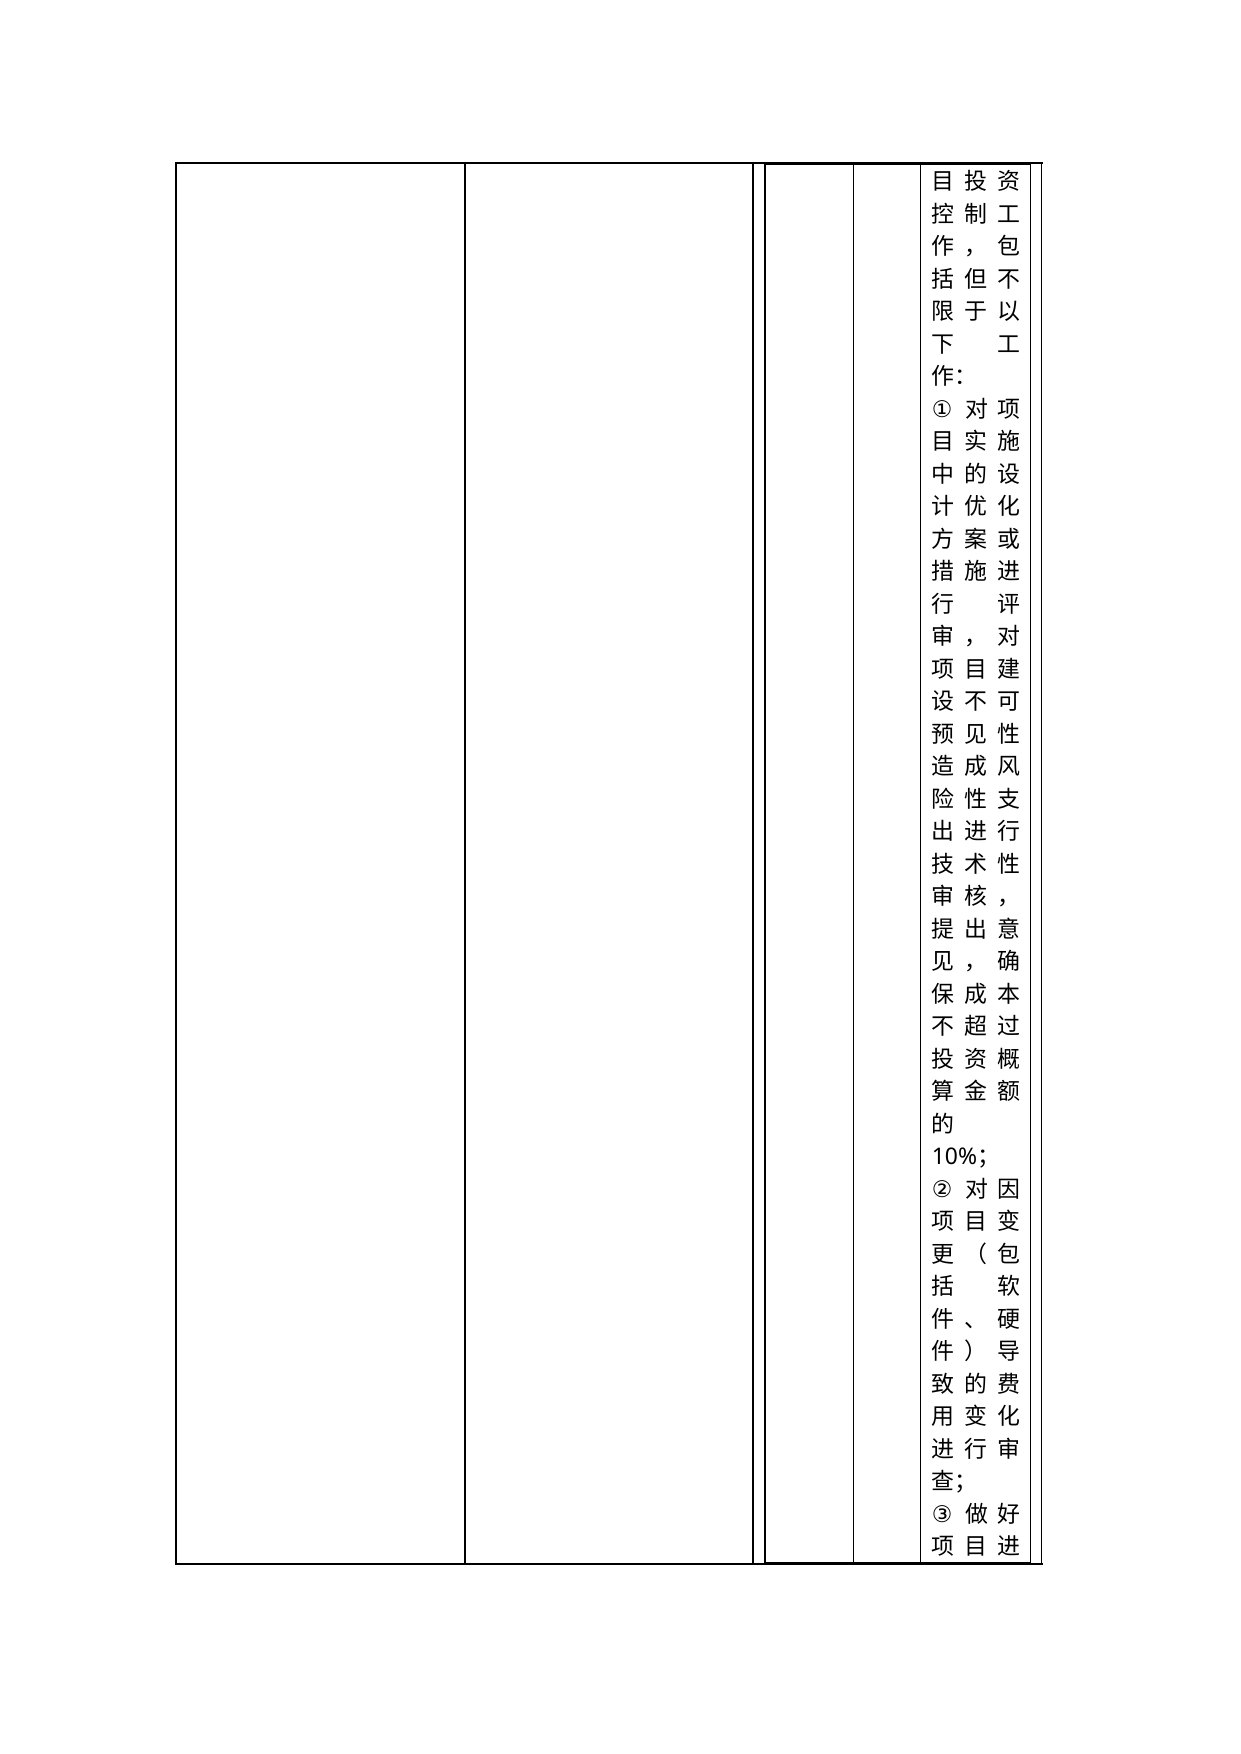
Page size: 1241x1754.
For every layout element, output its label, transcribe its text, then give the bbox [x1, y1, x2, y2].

table_cell [754, 164, 764, 1563]
table_cell [854, 165, 920, 1562]
table_cell [766, 165, 853, 1562]
table_cell [466, 164, 752, 1563]
table_cell [921, 165, 1030, 1562]
table_cell [1031, 164, 1041, 1563]
table_cell 1 [177, 164, 464, 1563]
